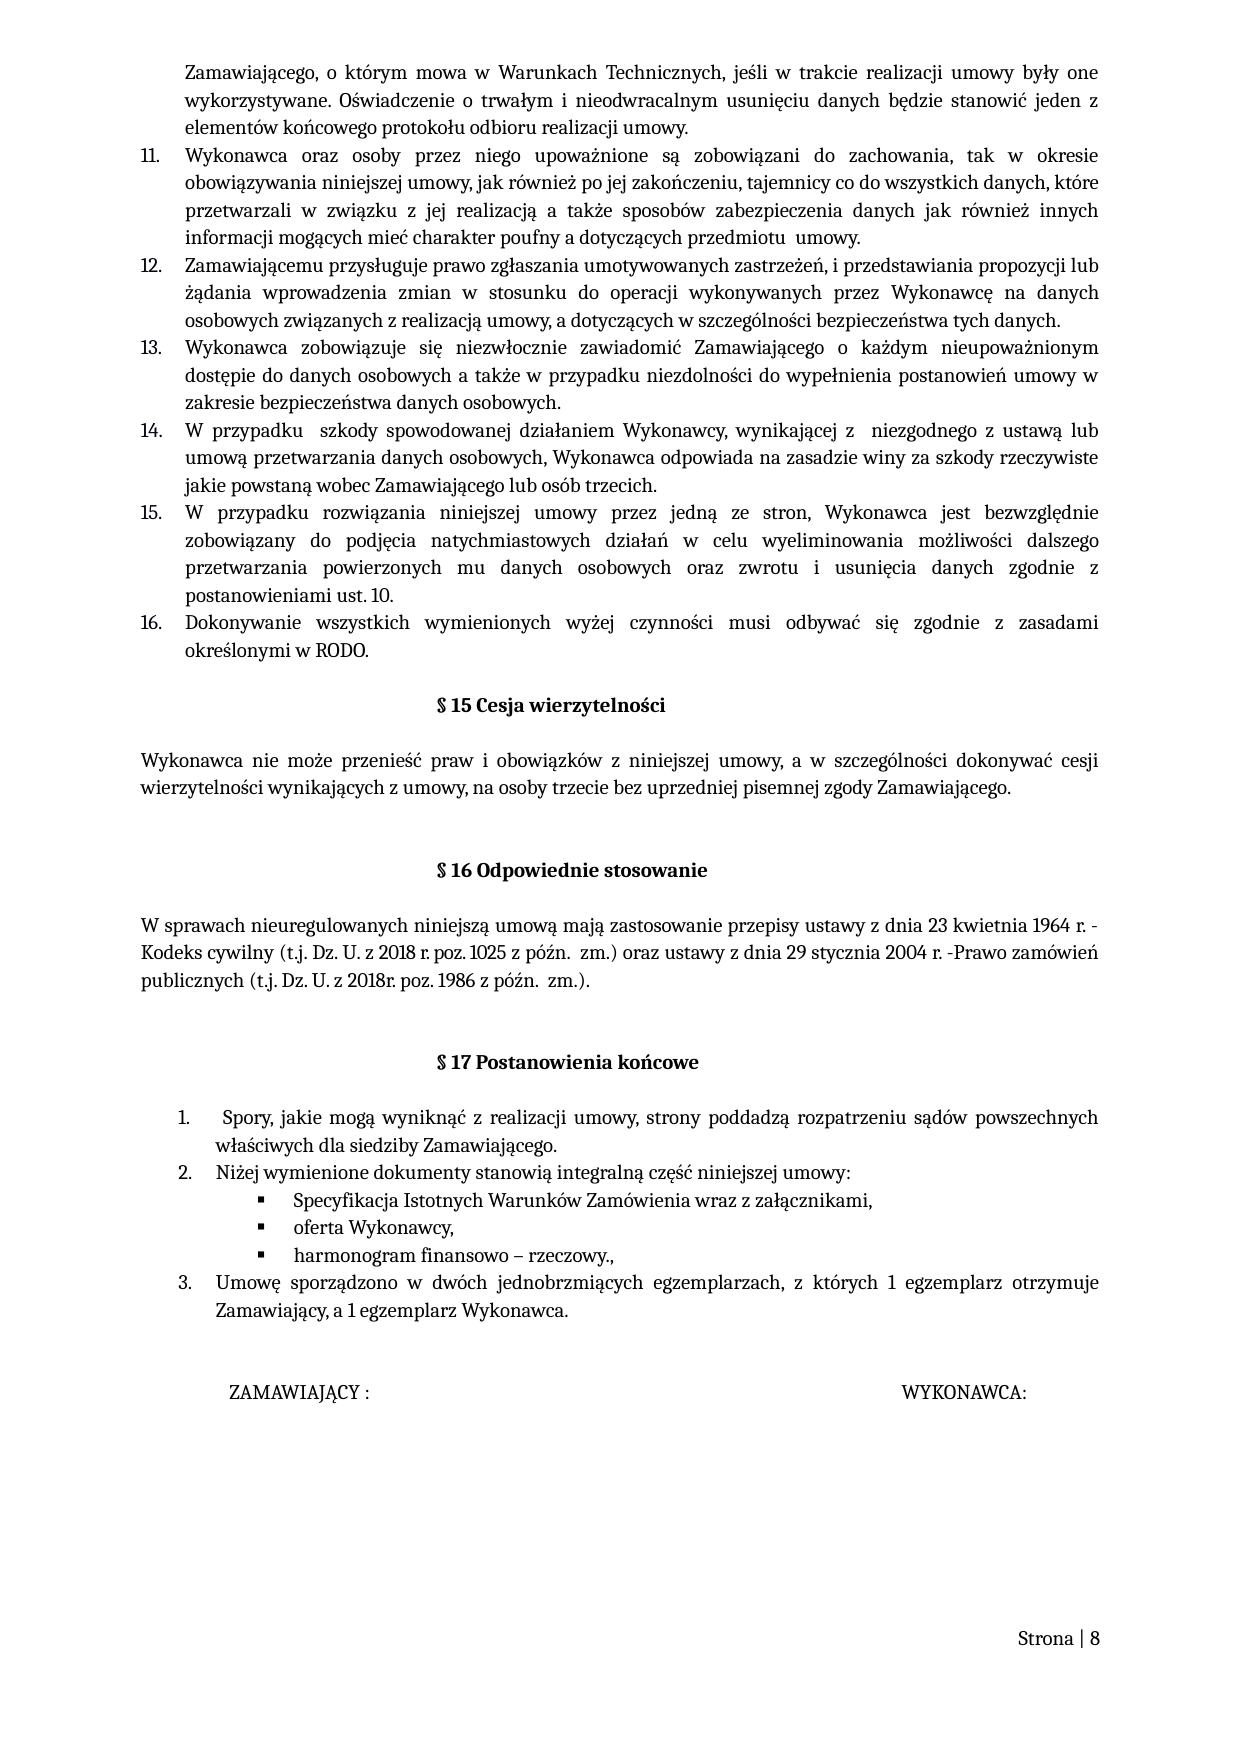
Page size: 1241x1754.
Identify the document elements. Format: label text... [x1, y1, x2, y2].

list W przypadku szkody spowodowanej działaniem Wykonawcy, wynikającej z niezgodnego z ustawą lub umową przetwarzania danych osobowych, Wykonawca odpowiada na zasadzie winy za szkody rzeczywiste jakie powstaną wobec Zamawiającego lub osób trzecich. [141, 418, 1100, 497]
list Specyfikacja Istotnych Warunków Zamówienia wraz z załącznikami, [256, 1188, 1100, 1212]
list harmonogram finansowo – rzeczowy., [256, 1243, 1100, 1267]
text § 16 Odpowiednie stosowanie [362, 858, 1098, 882]
list Spory, jakie mogą wyniknąć z realizacji umowy, strony poddadzą rozpatrzeniu sądów powszechnych właściwych dla siedziby Zamawiającego. [178, 1106, 1100, 1157]
list Niżej wymienione dokumenty stanowią integralną część niniejszej umowy: [178, 1161, 1100, 1185]
text Wykonawca nie może przenieść praw i obowiązków z niniejszej umowy, a w szczególności dokonywać cesji wierzytelności wynikających z umowy, na osoby trzecie bez uprzedniej pisemnej zgody Zamawiającego. [141, 748, 1100, 800]
list Zamawiającemu przysługuje prawo zgłaszania umotywowanych zastrzeżeń, i przedstawiania propozycji lub żądania wprowadzenia zmian w stosunku do operacji wykonywanych przez Wykonawcę na danych osobowych związanych z realizacją umowy, a dotyczących w szczególności bezpieczeństwa tych danych. [141, 253, 1100, 332]
list Wykonawca zobowiązuje się niezwłocznie zawiadomić Zamawiającego o każdym nieupoważnionym dostępie do danych osobowych a także w przypadku niezdolności do wypełnienia postanowień umowy w zakresie bezpieczeństwa danych osobowych. [141, 336, 1100, 415]
text § 17 Postanowienia końcowe [362, 1051, 1100, 1075]
list oferta Wykonawcy, [256, 1216, 1100, 1240]
text ZAMAWIAJĄCY : WYKONAWCA: [229, 1381, 1100, 1405]
list Dokonywanie wszystkich wymienionych wyżej czynności musi odbywać się zgodnie z zasadami określonymi w RODO. [141, 611, 1100, 662]
text § 15 Cesja wierzytelności [436, 693, 1100, 717]
list Umowę sporządzono w dwóch jednobrzmiących egzemplarzach, z których 1 egzemplarz otrzymuje Zamawiający, a 1 egzemplarz Wykonawca. [178, 1271, 1100, 1322]
list Wykonawca oraz osoby przez niego upoważnione są zobowiązani do zachowania, tak w okresie obowiązywania niniejszej umowy, jak również po jej zakończeniu, tajemnicy co do wszystkich danych, które przetwarzali w związku z jej realizacją a także sposobów zabezpieczenia danych jak również innych informacji mogących mieć charakter poufny a dotyczących przedmiotu umowy. [141, 143, 1100, 250]
text W sprawach nieuregulowanych niniejszą umową mają zastosowanie przepisy ustawy z dnia 23 kwietnia 1964 r. - Kodeks cywilny (t.j. Dz. U. z 2018 r. poz. 1025 z późn. zm.) oraz ustawy z dnia 29 stycznia 2004 r. -Prawo zamówień publicznych (t.j. Dz. U. z 2018r. poz. 1986 z późn. zm.). [141, 913, 1100, 992]
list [141, 61, 1100, 140]
list W przypadku rozwiązania niniejszej umowy przez jedną ze stron, Wykonawca jest bezwzględnie zobowiązany do podjęcia natychmiastowych działań w celu wyeliminowania możliwości dalszego przetwarzania powierzonych mu danych osobowych oraz zwrotu i usunięcia danych zgodnie z postanowieniami ust. 10. [141, 501, 1100, 607]
